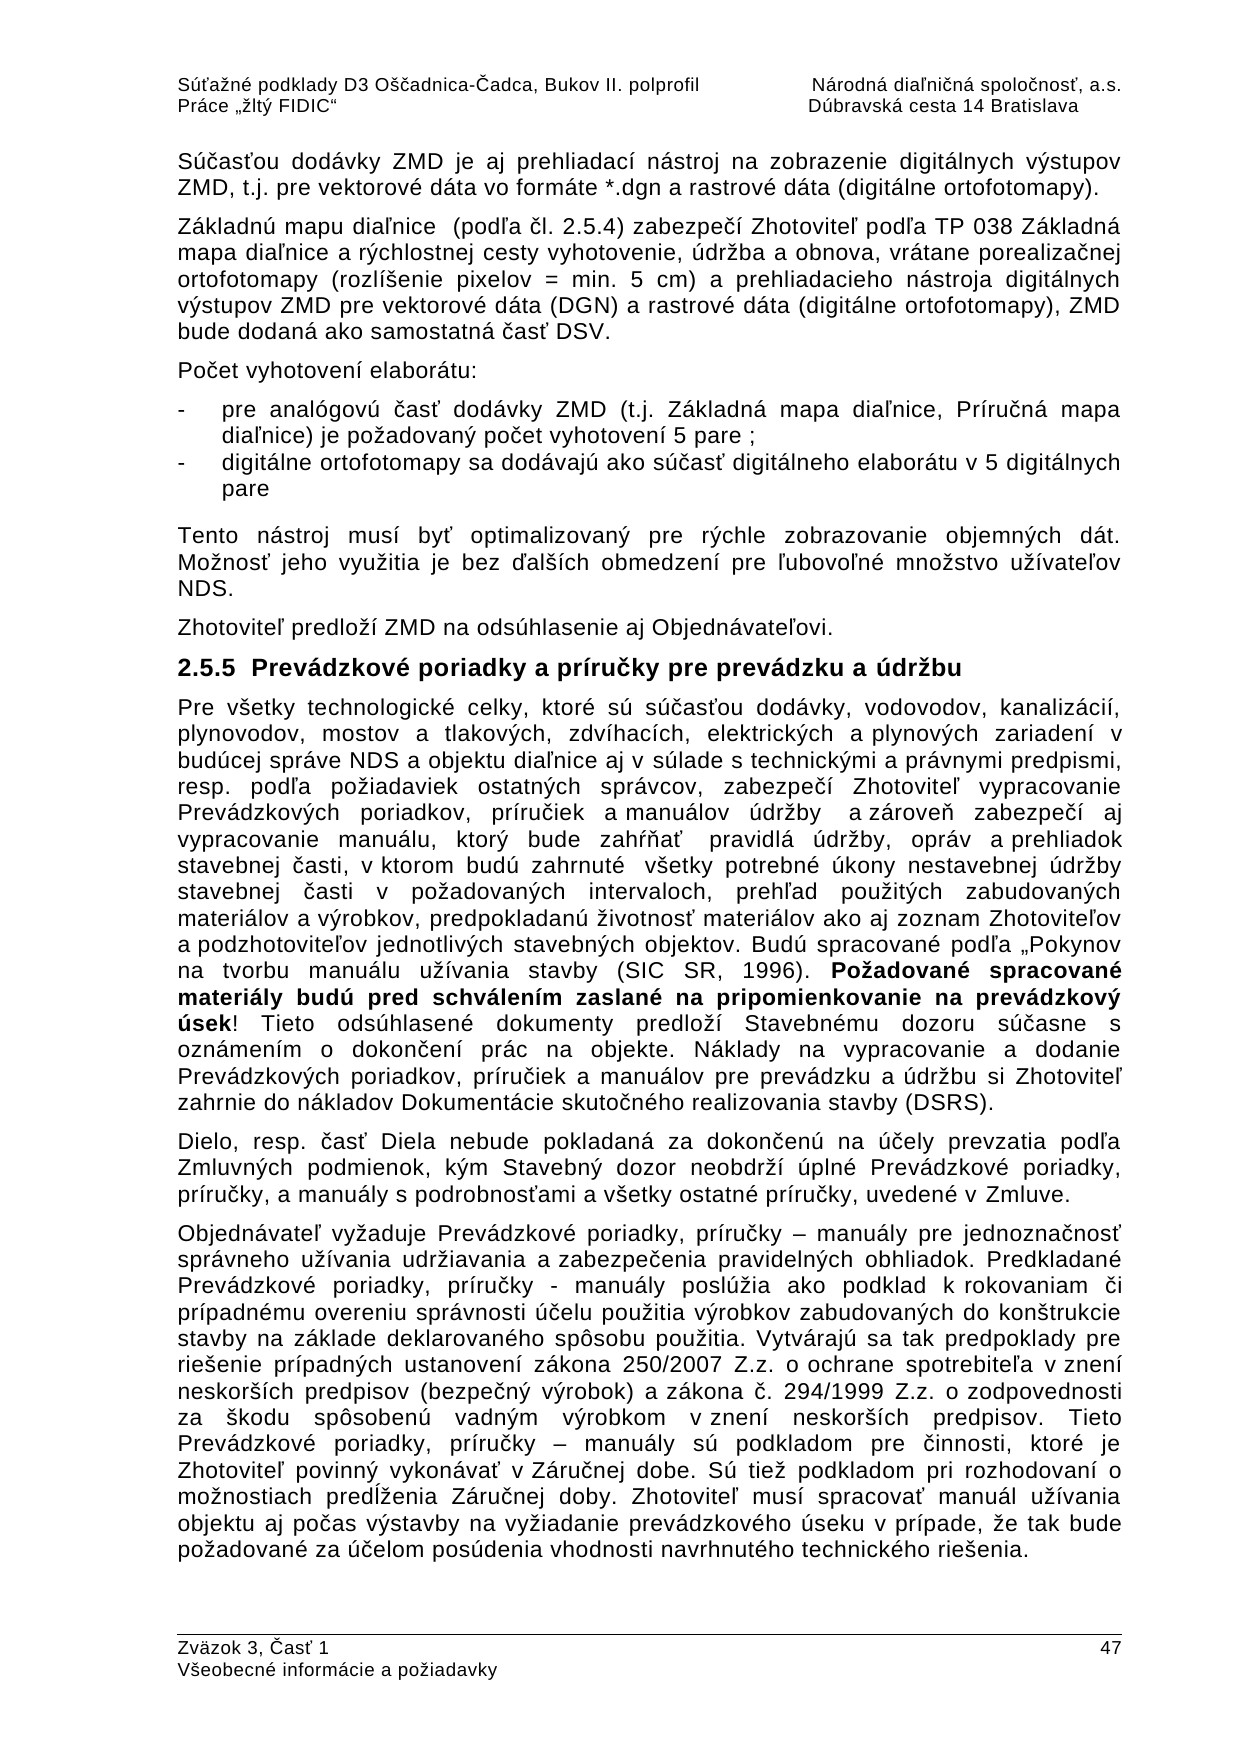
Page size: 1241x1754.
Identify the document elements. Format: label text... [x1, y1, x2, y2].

text Objednávateľ vyžaduje Prevádzkové poriadky, príručky – manuály pre jednoznačnosť správneho užívania udržiavania a zabezpečenia pravidelných obhliadok. Predkladané Prevádzkové poriadky, príručky - manuály poslúžia ako podklad k rokovaniam či prípadnému overeniu správnosti účelu použitia výrobkov zabudovaných do konštrukcie stavby na základe deklarovaného spôsobu použitia. Vytvárajú sa tak predpoklady pre riešenie prípadných ustanovení zákona 250/2007 Z.z. o ochrane spotrebiteľa v znení neskorších predpisov (bezpečný výrobok) a zákona č. 294/1999 Z.z. o zodpovednosti za škodu spôsobenú vadným výrobkom v znení neskorších predpisov. Tieto Prevádzkové poriadky, príručky – manuály sú podkladom pre činnosti, ktoré je Zhotoviteľ povinný vykonávať v Záručnej dobe. Sú tiež podkladom pri rozhodovaní o možnostiach predĺženia Záručnej doby. Zhotoviteľ musí spracovať manuál užívania objektu aj počas výstavby na vyžiadanie prevádzkového úseku v prípade, že tak bude požadované za účelom posúdenia vhodnosti navrhnutého technického riešenia. [177, 1219, 1122, 1562]
list pre analógovú časť dodávky ZMD (t.j. Základná mapa diaľnice, Príručná mapa diaľnice) je požadovaný počet vyhotovení 5 pare ; [177, 396, 1122, 449]
subtitle 2.5.5 Prevádzkové poriadky a príručky pre prevádzku a údržbu [177, 653, 1122, 681]
text Zhotoviteľ predloží ZMD na odsúhlasenie aj Objednávateľovi. [177, 614, 1122, 640]
text Pre všetky technologické celky, ktoré sú súčasťou dodávky, vodovodov, kanalizácií, plynovodov, mostov a tlakových, zdvíhacích, elektrických a plynových zariadení v budúcej správe NDS a objektu diaľnice aj v súlade s technickými a právnymi predpismi, resp. podľa požiadaviek ostatných správcov, zabezpečí Zhotoviteľ vypracovanie Prevádzkových poriadkov, príručiek a manuálov údržby a zároveň zabezpečí aj vypracovanie manuálu, ktorý bude zahŕňať pravidlá údržby, opráv a prehliadok stavebnej časti, v ktorom budú zahrnuté všetky potrebné úkony nestavebnej údržby stavebnej časti v požadovaných intervaloch, prehľad použitých zabudovaných materiálov a výrobkov, predpokladanú životnosť materiálov ako aj zoznam Zhotoviteľov a podzhotoviteľov jednotlivých stavebných objektov. Budú spracované podľa „Pokynov na tvorbu manuálu užívania stavby (SIC SR, 1996). Požadované spracované materiály budú pred schválením zaslané na pripomienkovanie na prevádzkový úsek! Tieto odsúhlasené dokumenty predloží Stavebnému dozoru súčasne s oznámením o dokončení prác na objekte. Náklady na vypracovanie a dodanie Prevádzkových poriadkov, príručiek a manuálov pre prevádzku a údržbu si Zhotoviteľ zahrnie do nákladov Dokumentácie skutočného realizovania stavby (DSRS). [177, 694, 1122, 1116]
text Základnú mapu diaľnice (podľa čl. 2.5.4) zabezpečí Zhotoviteľ podľa TP 038 Základná mapa diaľnice a rýchlostnej cesty vyhotovenie, údržba a obnova, vrátane porealizačnej ortofotomapy (rozlíšenie pixelov = min. 5 cm) a prehliadacieho nástroja digitálnych výstupov ZMD pre vektorové dáta (DGN) a rastrové dáta (digitálne ortofotomapy), ZMD bude dodaná ako samostatná časť DSV. [177, 213, 1122, 344]
text Dielo, resp. časť Diela nebude pokladaná za dokončenú na účely prevzatia podľa Zmluvných podmienok, kým Stavebný dozor neobdrží úplné Prevádzkové poriadky, príručky, a manuály s podrobnosťami a všetky ostatné príručky, uvedené v Zmluve. [177, 1128, 1122, 1207]
text Súčasťou dodávky ZMD je aj prehliadací nástroj na zobrazenie digitálnych výstupov ZMD, t.j. pre vektorové dáta vo formáte *.dgn a rastrové dáta (digitálne ortofotomapy). [177, 148, 1122, 200]
list digitálne ortofotomapy sa dodávajú ako súčasť digitálneho elaborátu v 5 digitálnych pare [177, 449, 1122, 501]
text Tento nástroj musí byť optimalizovaný pre rýchle zobrazovanie objemných dát. Možnosť jeho využitia je bez ďalších obmedzení pre ľubovoľné množstvo užívateľov NDS. [177, 522, 1122, 601]
text Počet vyhotovení elaborátu: [177, 357, 1122, 383]
